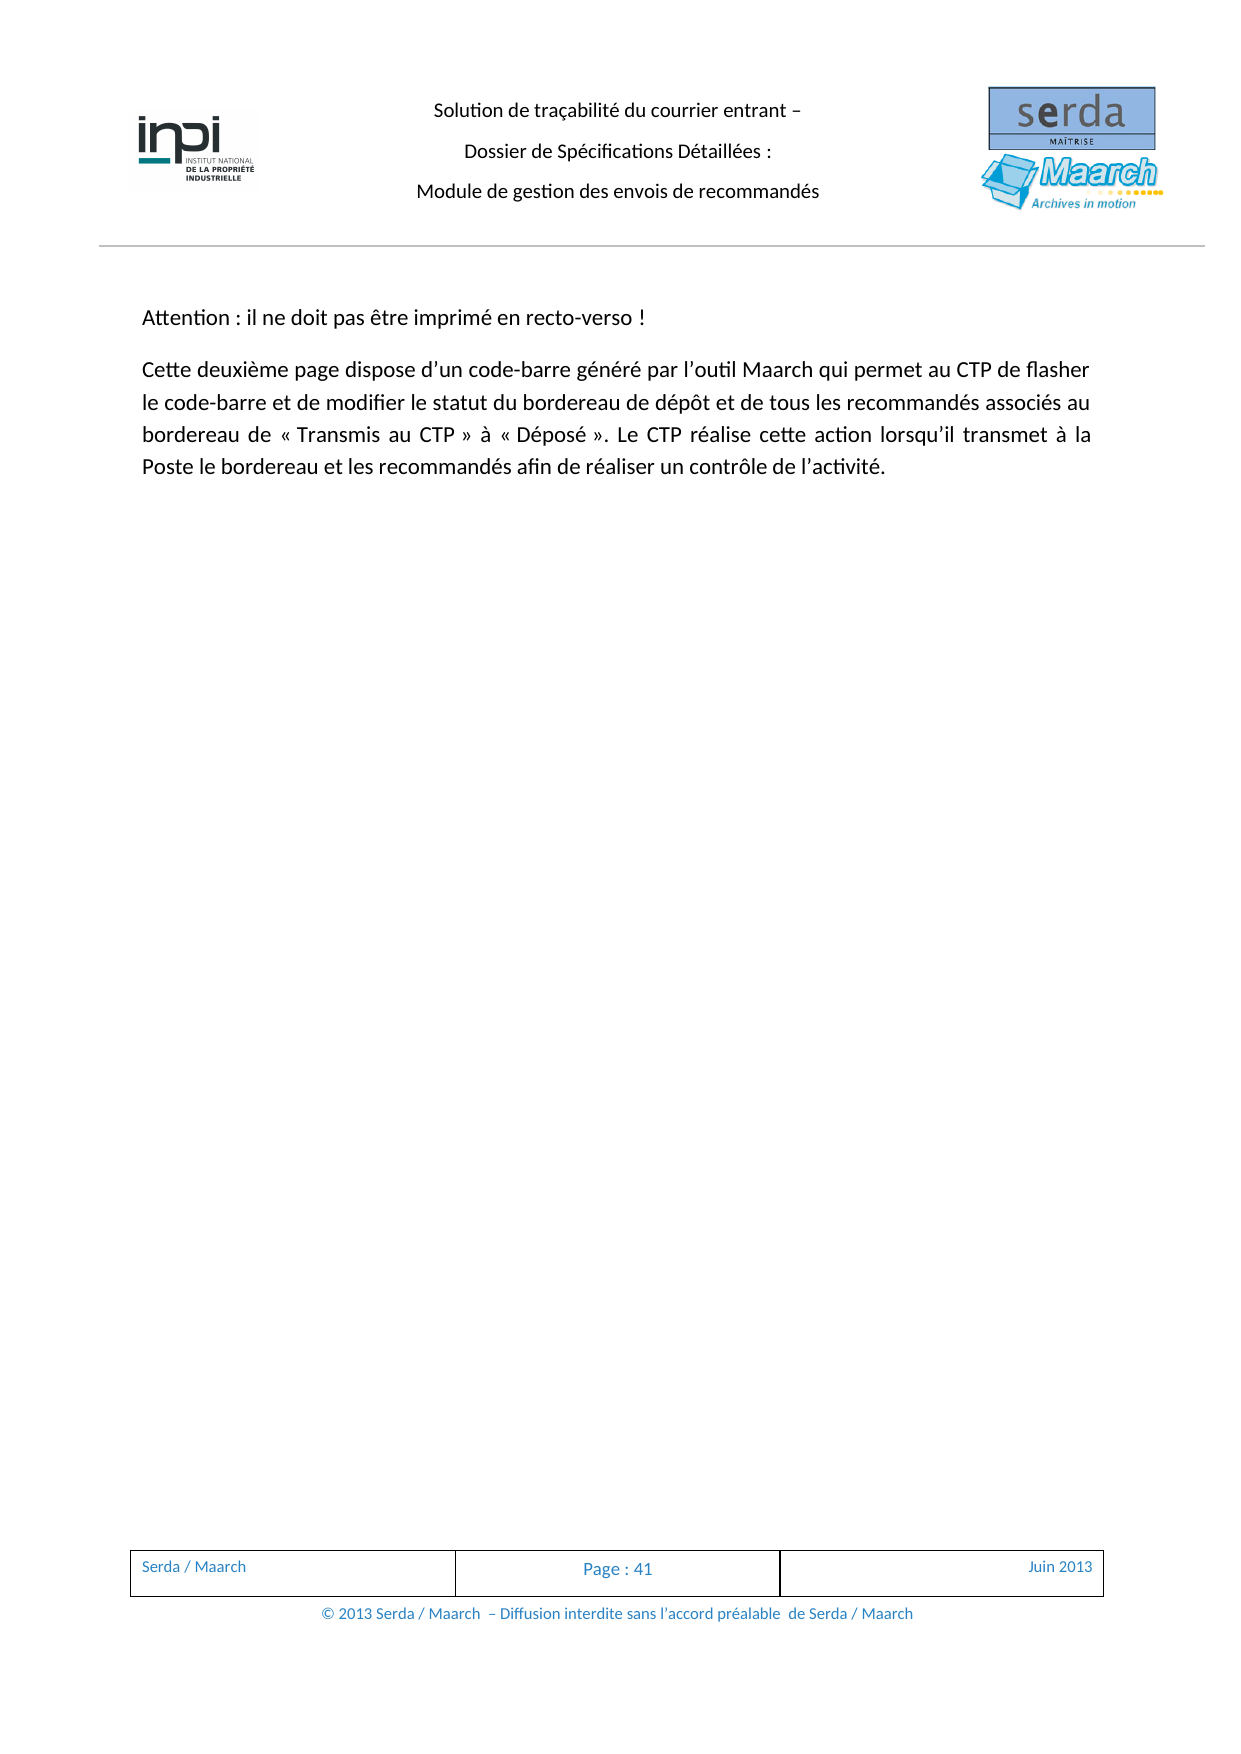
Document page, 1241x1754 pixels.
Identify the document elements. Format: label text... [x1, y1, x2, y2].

text Attention : il ne doit pas être imprimé en recto-verso ! [142, 303, 1092, 331]
picture [978, 151, 1166, 215]
picture [128, 109, 260, 192]
picture [988, 86, 1156, 150]
text Cette deuxième page dispose d’un code-barre généré par l’outil Maarch qui permet au CTP de flasher le code-barre et de modifier le statut du bordereau de dépôt et de tous les recommandés associés au bordereau de « Transmis au CTP » à « Déposé ». Le CTP réalise cette action lorsqu’il transmet à la Poste le bordereau et les recommandés afin de réaliser un contrôle de l’activité. [142, 356, 1092, 480]
